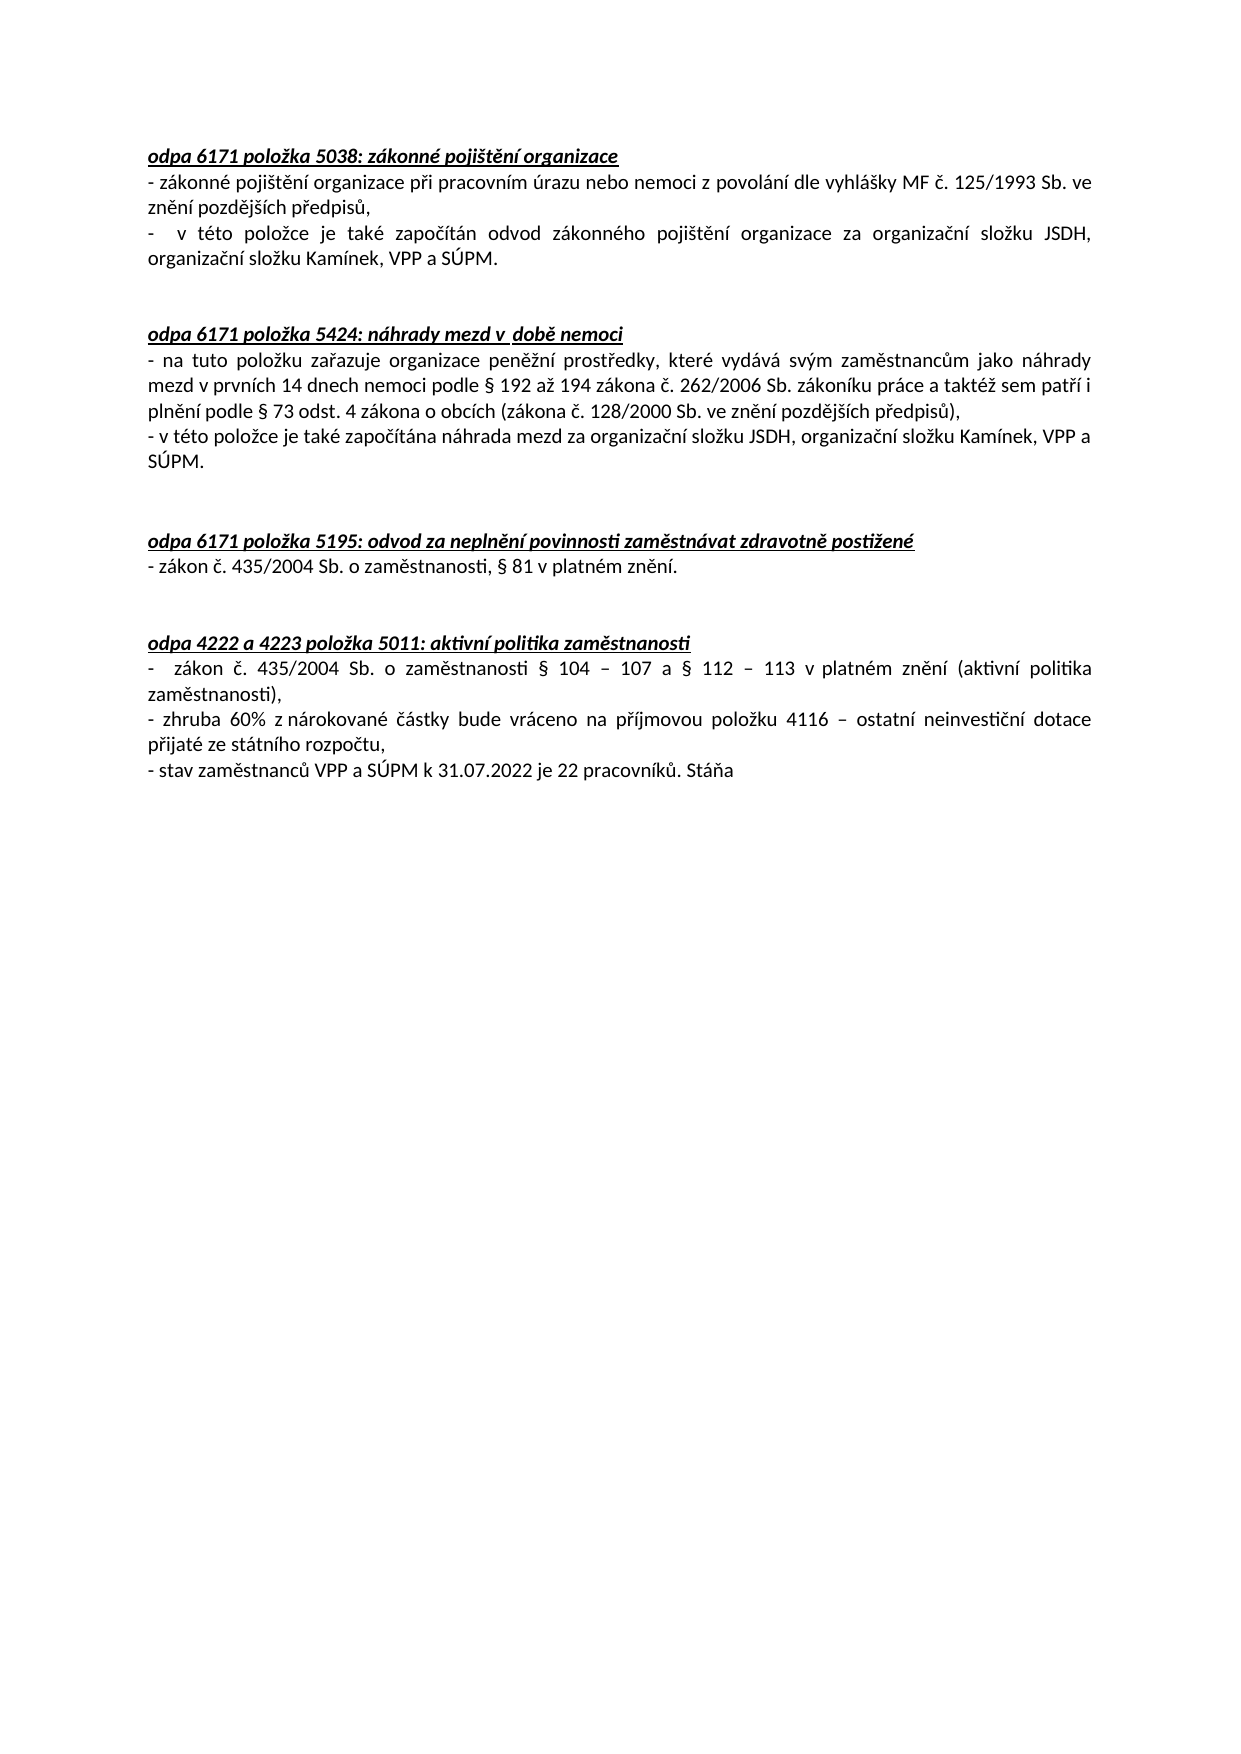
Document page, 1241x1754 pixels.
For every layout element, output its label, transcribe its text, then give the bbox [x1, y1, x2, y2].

text - v této položce je také započítána náhrada mezd za organizační složku JSDH, organizační složku Kamínek, VPP a SÚPM. [148, 423, 1093, 474]
text - zákonné pojištění organizace při pracovním úrazu nebo nemoci z povolání dle vyhlášky MF č. 125/1993 Sb. ve znění pozdějších předpisů, [148, 169, 1093, 220]
text - zákon č. 435/2004 Sb. o zaměstnanosti § 104 – 107 a § 112 – 113 v platném znění (aktivní politika zaměstnanosti), [148, 655, 1093, 706]
text - zhruba 60% z nárokované částky bude vráceno na příjmovou položku 4116 – ostatní neinvestiční dotace přijaté ze státního rozpočtu, [148, 706, 1093, 757]
text - v této položce je také započítán odvod zákonného pojištění organizace za organizační složku JSDH, organizační složku Kamínek, VPP a SÚPM. [148, 220, 1093, 271]
text odpa 6171 položka 5038: zákonné pojištění organizace [148, 144, 1093, 169]
text - zákon č. 435/2004 Sb. o zaměstnanosti, § 81 v platném znění. [148, 554, 1093, 579]
text odpa 4222 a 4223 položka 5011: aktivní politika zaměstnanosti [148, 630, 1093, 655]
text odpa 6171 položka 5424: náhrady mezd v době nemoci [148, 322, 1093, 347]
text - stav zaměstnanců VPP a SÚPM k 31.07.2022 je 22 pracovníků. Stáňa [148, 757, 1093, 782]
text - na tuto položku zařazuje organizace peněžní prostředky, které vydává svým zaměstnancům jako náhrady mezd v prvních 14 dnech nemoci podle § 192 až 194 zákona č. 262/2006 Sb. zákoníku práce a taktéž sem patří i plnění podle § 73 odst. 4 zákona o obcích (zákona č. 128/2000 Sb. ve znění pozdějších předpisů), [148, 347, 1093, 423]
text odpa 6171 položka 5195: odvod za neplnění povinnosti zaměstnávat zdravotně postižené [148, 528, 1093, 554]
